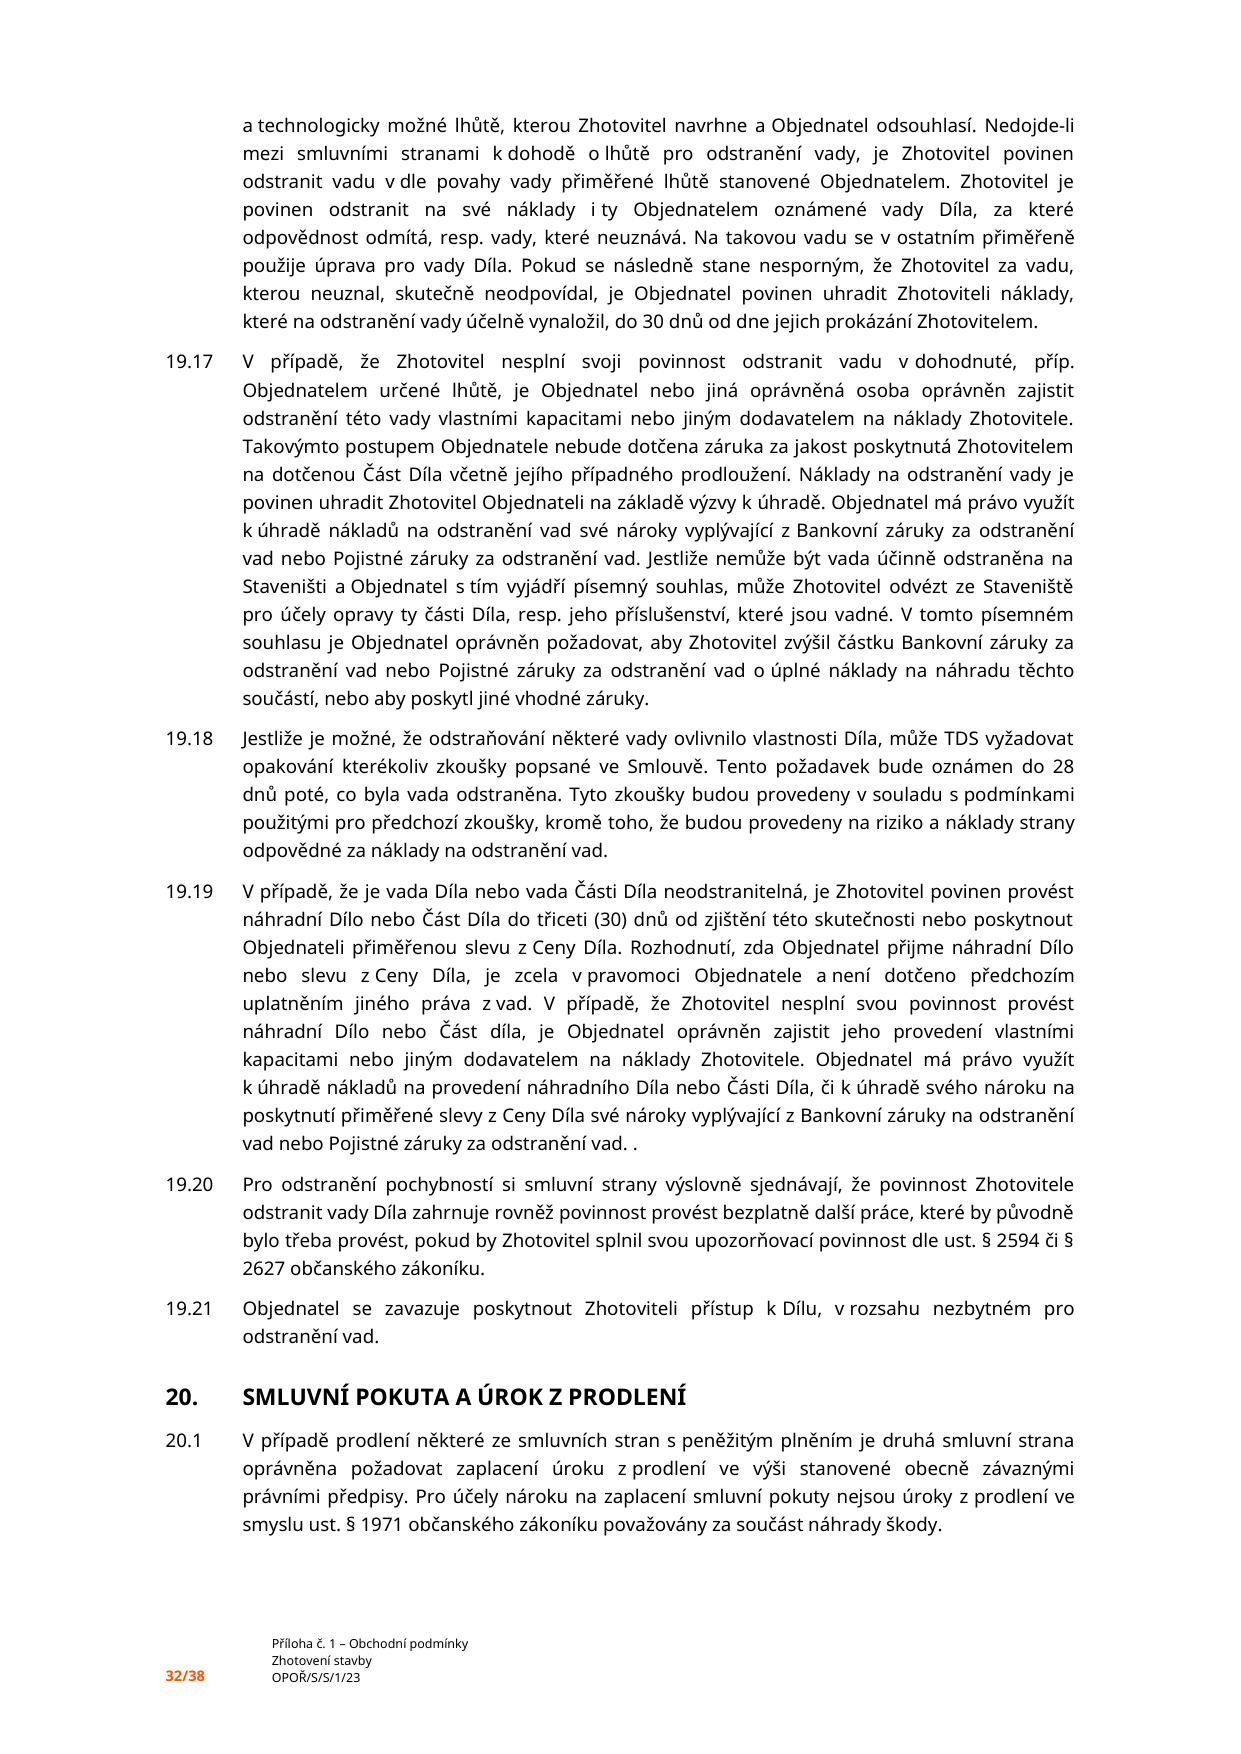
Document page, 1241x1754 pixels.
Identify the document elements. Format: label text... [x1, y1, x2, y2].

text V případě, že Zhotovitel nesplní svoji povinnost odstranit vadu v dohodnuté, příp. Objednatelem určené lhůtě, je Objednatel nebo jiná oprávněná osoba oprávněn zajistit odstranění této vady vlastními kapacitami nebo jiným dodavatelem na náklady Zhotovitele. Takovýmto postupem Objednatele nebude dotčena záruka za jakost poskytnutá Zhotovitelem na dotčenou Část Díla včetně jejího případného prodloužení. Náklady na odstranění vady je povinen uhradit Zhotovitel Objednateli na základě výzvy k úhradě. Objednatel má právo využít k úhradě nákladů na odstranění vad své nároky vyplývající z Bankovní záruky za odstranění vad nebo Pojistné záruky za odstranění vad. Jestliže nemůže být vada účinně odstraněna na Staveništi a Objednatel s tím vyjádří písemný souhlas, může Zhotovitel odvézt ze Staveniště pro účely opravy ty části Díla, resp. jeho příslušenství, které jsou vadné. V tomto písemném souhlasu je Objednatel oprávněn požadovat, aby Zhotovitel zvýšil částku Bankovní záruky za odstranění vad nebo Pojistné záruky za odstranění vad o úplné náklady na náhradu těchto součástí, nebo aby poskytl jiné vhodné záruky. [165, 349, 1075, 711]
text Objednatel se zavazuje poskytnout Zhotoviteli přístup k Dílu, v rozsahu nezbytném pro odstranění vad. [165, 1296, 1075, 1349]
text V případě prodlení některé ze smluvních stran s peněžitým plněním je druhá smluvní strana oprávněna požadovat zaplacení úroku z prodlení ve výši stanovené obecně závaznými právními předpisy. Pro účely nároku na zaplacení smluvní pokuty nejsou úroky z prodlení ve smyslu ust. § 1971 občanského zákoníku považovány za součást náhrady škody. [165, 1428, 1075, 1537]
text V případě, že je vada Díla nebo vada Části Díla neodstranitelná, je Zhotovitel povinen provést náhradní Dílo nebo Část Díla do třiceti (30) dnů od zjištění této skutečnosti nebo poskytnout Objednateli přiměřenou slevu z Ceny Díla. Rozhodnutí, zda Objednatel přijme náhradní Dílo nebo slevu z Ceny Díla, je zcela v pravomoci Objednatele a není dotčeno předchozím uplatněním jiného práva z vad. V případě, že Zhotovitel nesplní svou povinnost provést náhradní Dílo nebo Část díla, je Objednatel oprávněn zajistit jeho provedení vlastními kapacitami nebo jiným dodavatelem na náklady Zhotovitele. Objednatel má právo využít k úhradě nákladů na provedení náhradního Díla nebo Části Díla, či k úhradě svého nároku na poskytnutí přiměřené slevy z Ceny Díla své nároky vyplývající z Bankovní záruky na odstranění vad nebo Pojistné záruky za odstranění vad. . [165, 878, 1075, 1156]
text Pro odstranění pochybností si smluvní strany výslovně sjednávají, že povinnost Zhotovitele odstranit vady Díla zahrnuje rovněž povinnost provést bezplatně další práce, které by původně bylo třeba provést, pokud by Zhotovitel splnil svou upozorňovací povinnost dle ust. § 2594 či § 2627 občanského zákoníku. [165, 1171, 1075, 1281]
text Jestliže je možné, že odstraňování některé vady ovlivnilo vlastnosti Díla, může TDS vyžadovat opakování kterékoliv zkoušky popsané ve Smlouvě. Tento požadavek bude oznámen do 28 dnů poté, co byla vada odstraněna. Tyto zkoušky budou provedeny v souladu s podmínkami použitými pro předchozí zkoušky, kromě toho, že budou provedeny na riziko a náklady strany odpovědné za náklady na odstranění vad. [165, 726, 1075, 863]
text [165, 112, 1075, 334]
text SMLUVNÍ POKUTA A ÚROK Z PRODLENÍ [165, 1381, 1075, 1412]
